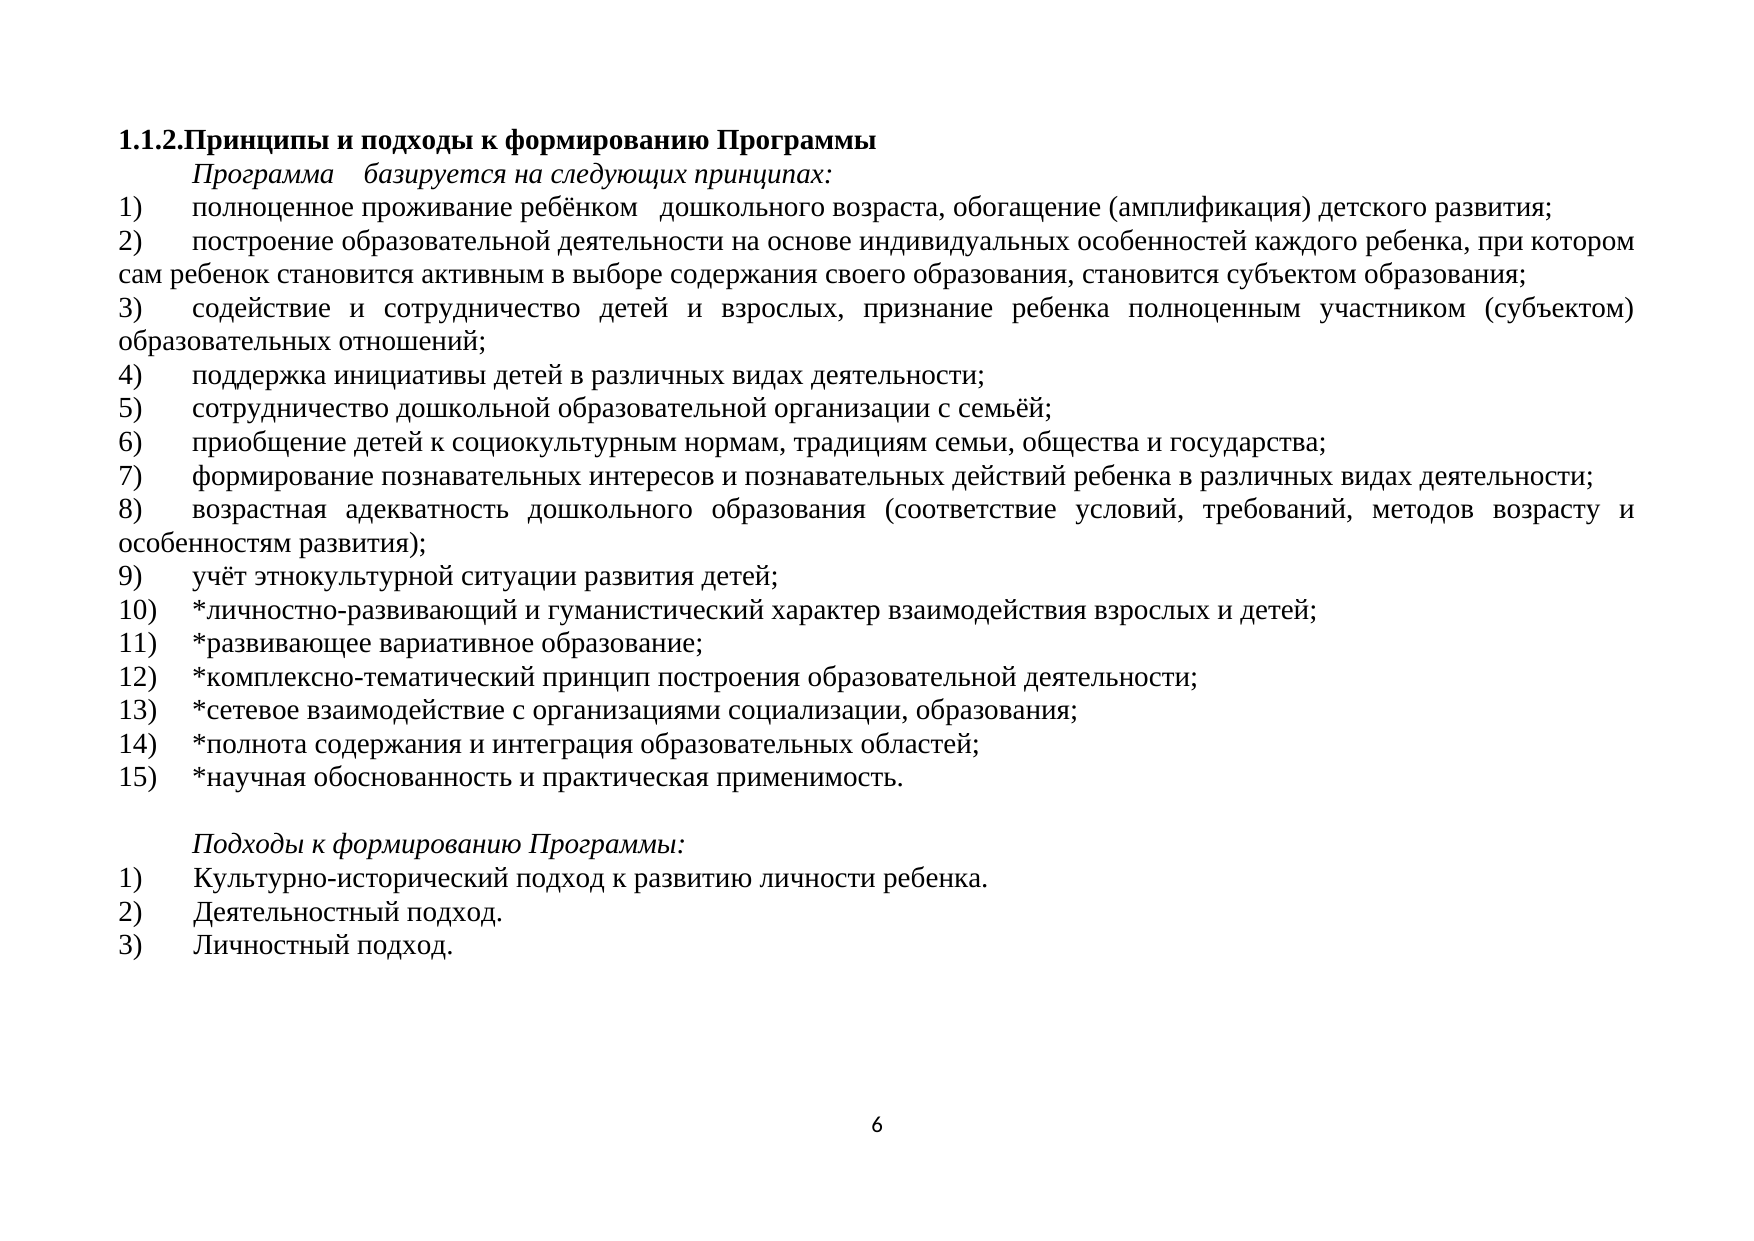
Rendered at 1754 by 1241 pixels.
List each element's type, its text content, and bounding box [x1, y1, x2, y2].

list возрастная адекватность дошкольного образования (соответствие условий, требований, методов возрасту и особенностям развития); [118, 491, 1636, 558]
list сотрудничество дошкольной образовательной организации с семьёй; [118, 391, 1636, 424]
list *научная обоснованность и практическая применимость. [118, 759, 1636, 793]
text Подходы к формированию Программы: [118, 827, 1636, 860]
list содействие и сотрудничество детей и взрослых, признание ребенка полноценным участником (субъектом) образовательных отношений; [118, 290, 1636, 357]
text Программа базируется на следующих принципах: [118, 156, 1636, 189]
list приобщение детей к социокультурным нормам, традициям семьи, общества и государства; [118, 424, 1636, 458]
list Деятельностный подход. [118, 894, 1636, 927]
list Личностный подход. [118, 927, 1636, 961]
list Культурно-исторический подход к развитию личности ребенка. [118, 860, 1636, 894]
list построение образовательной деятельности на основе индивидуальных особенностей каждого ребенка, при котором сам ребенок становится активным в выборе содержания своего образования, становится субъектом образования; [118, 223, 1636, 290]
list *полнота содержания и интеграция образовательных областей; [118, 726, 1636, 759]
list *сетевое взаимодействие с организациями социализации, образования; [118, 692, 1636, 726]
text 1.1.2.Принципы и подходы к формированию Программы [118, 122, 1636, 156]
list формирование познавательных интересов и познавательных действий ребенка в различных видах деятельности; [118, 458, 1636, 491]
list *развивающее вариативное образование; [118, 625, 1636, 659]
list поддержка инициативы детей в различных видах деятельности; [118, 357, 1636, 391]
list *личностно-развивающий и гуманистический характер взаимодействия взрослых и детей; [118, 592, 1636, 625]
list учёт этнокультурной ситуации развития детей; [118, 558, 1636, 592]
list полноценное проживание ребёнком дошкольного возраста, обогащение (амплификация) детского развития; [118, 189, 1636, 223]
list *комплексно-тематический принцип построения образовательной деятельности; [118, 659, 1636, 692]
